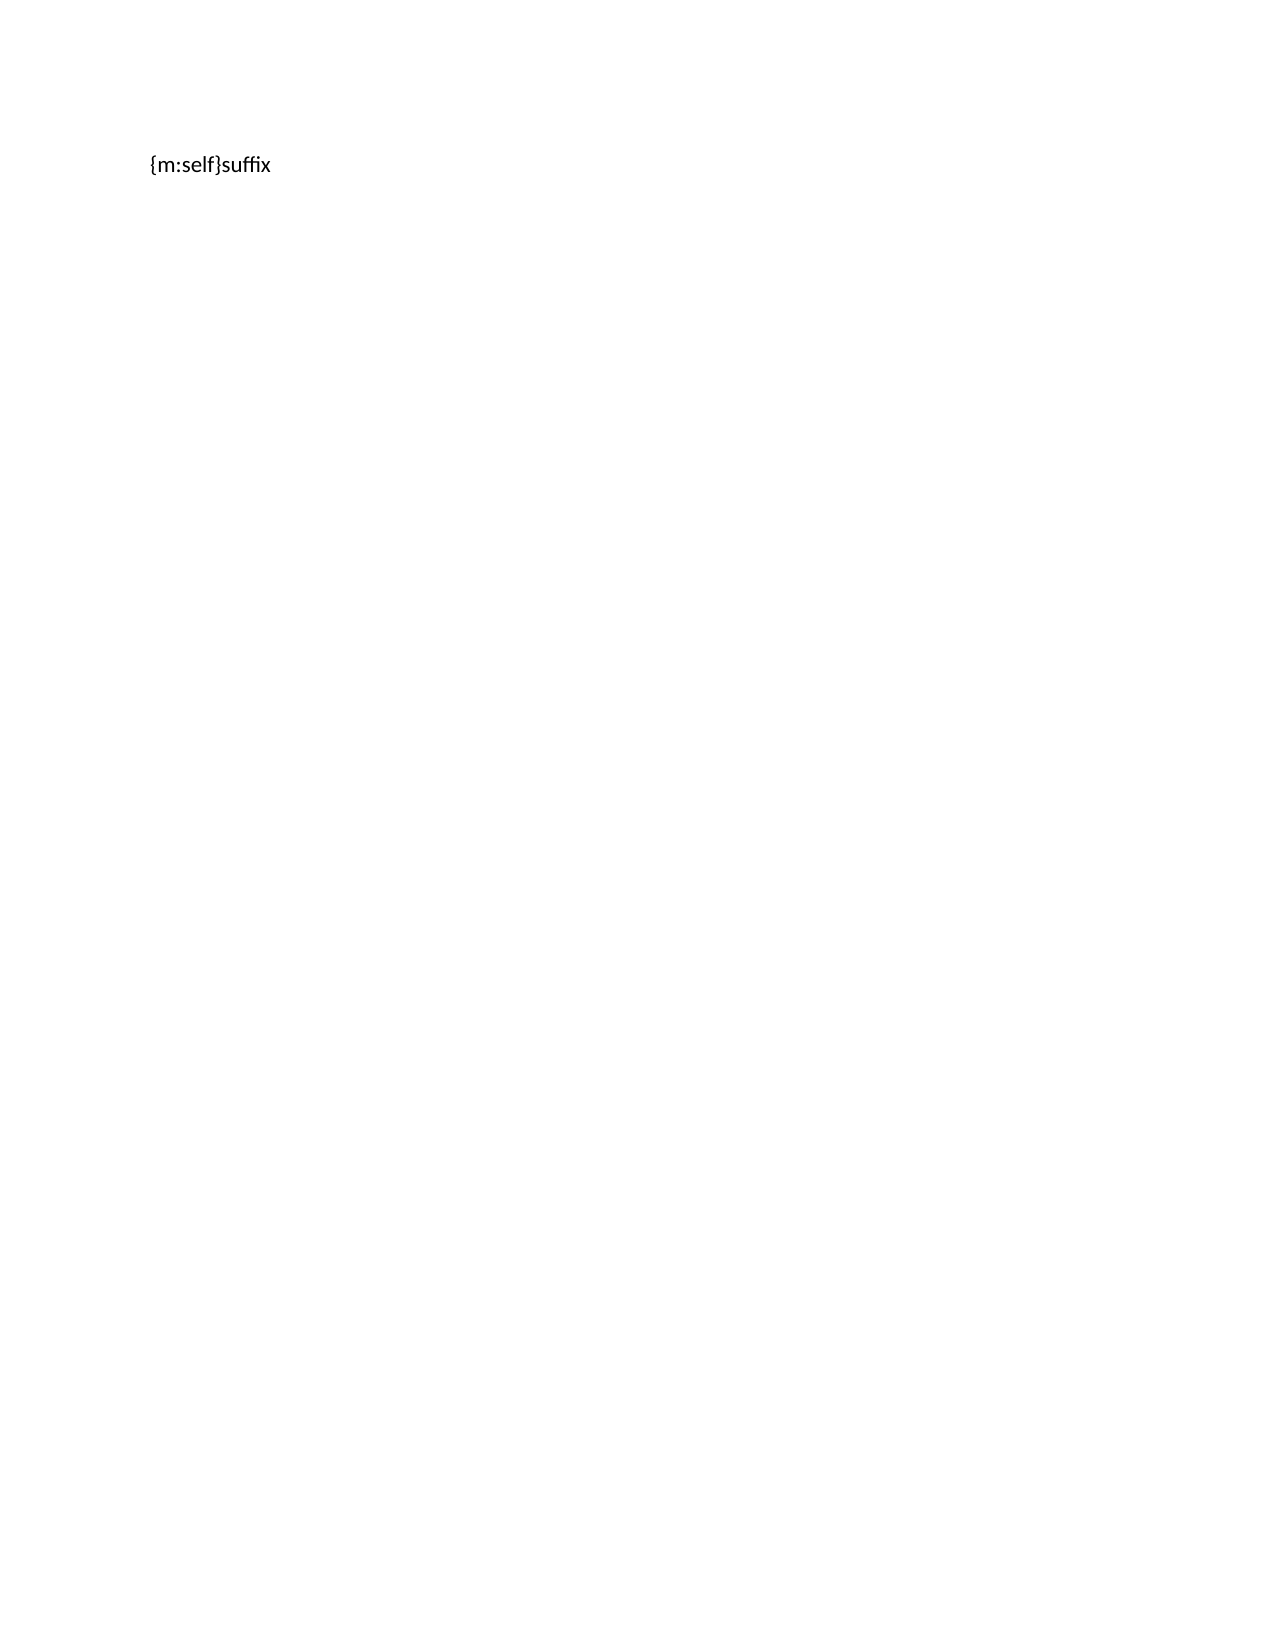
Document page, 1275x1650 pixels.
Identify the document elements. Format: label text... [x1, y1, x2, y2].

text {m:self}suffix [150, 150, 1125, 178]
